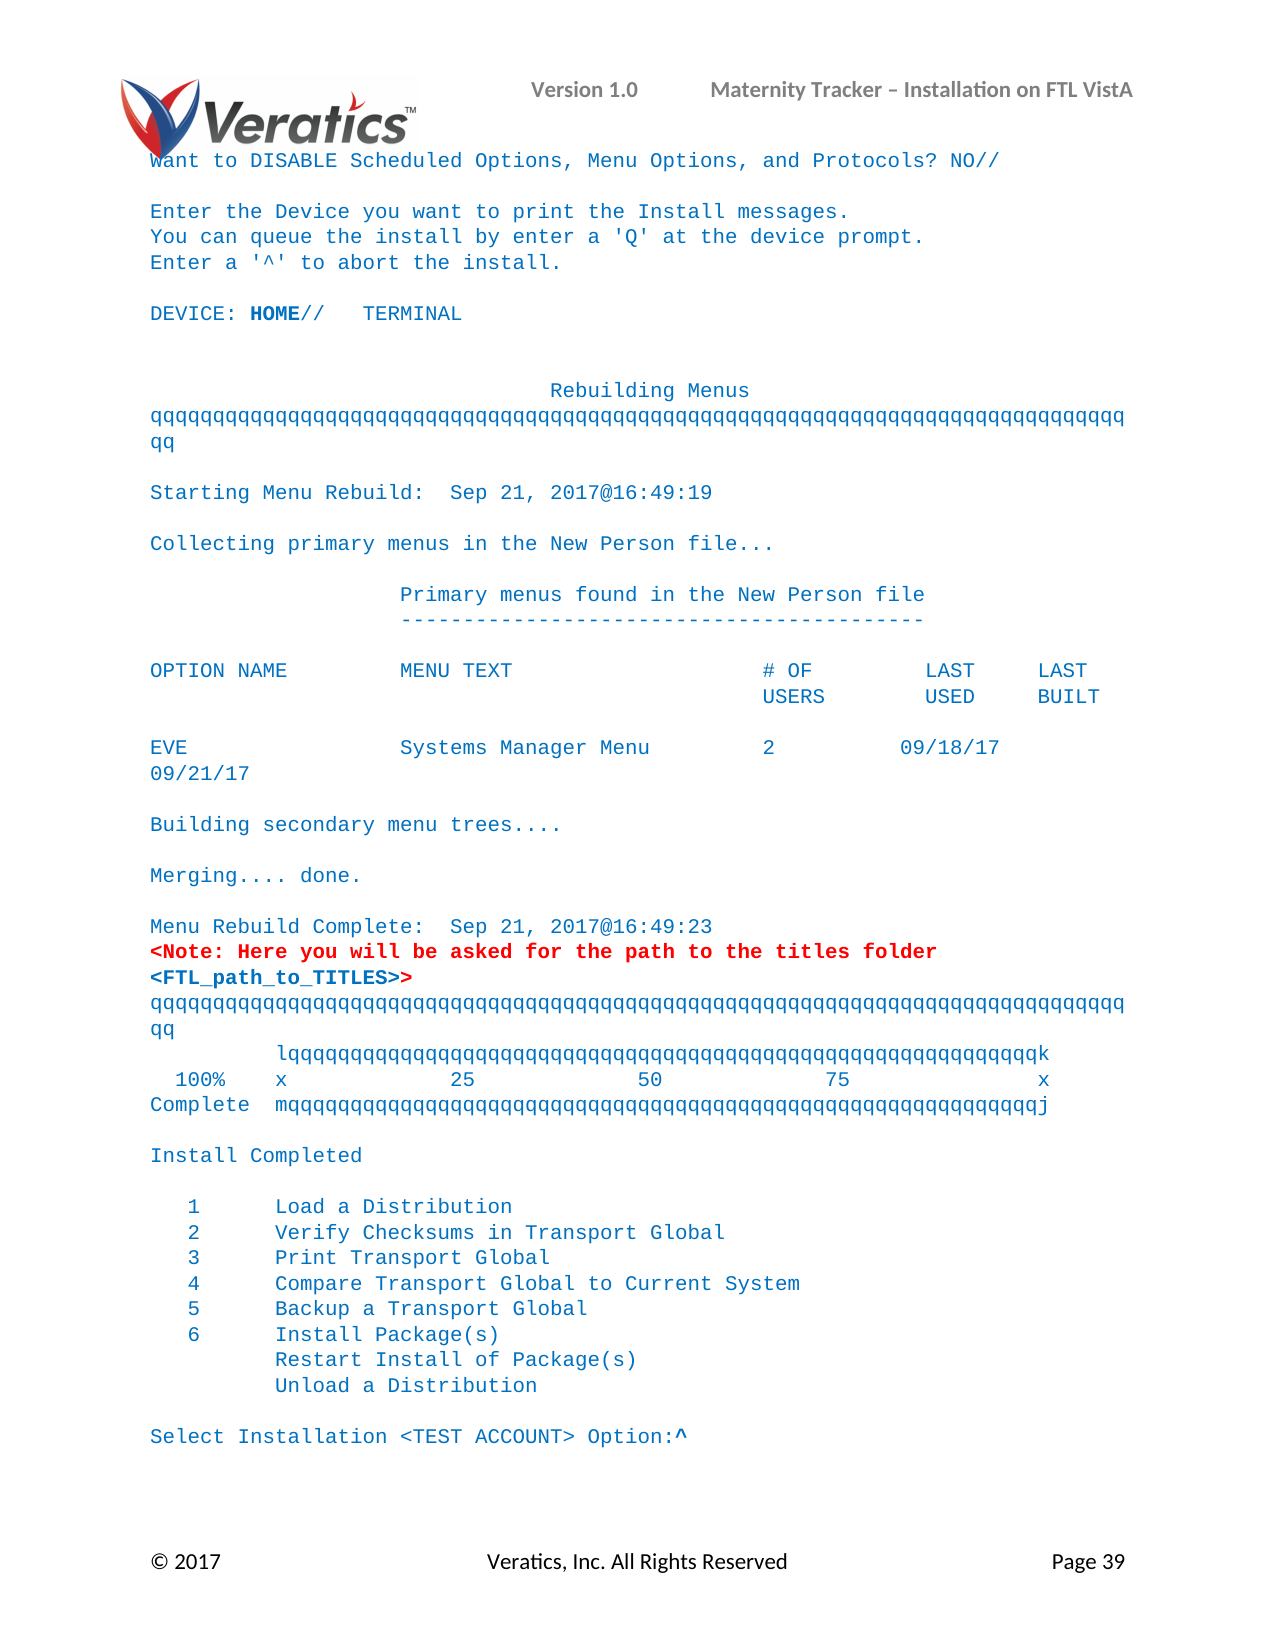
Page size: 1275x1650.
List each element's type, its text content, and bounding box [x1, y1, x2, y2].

text Complete mqqqqqqqqqqqqqqqqqqqqqqqqqqqqqqqqqqqqqqqqqqqqqqqqqqqqqqqqqqqqj [150, 1094, 1125, 1118]
text 6 Install Package(s) [150, 1324, 1125, 1348]
text Rebuilding Menus [150, 380, 1125, 403]
text lqqqqqqqqqqqqqqqqqqqqqqqqqqqqqqqqqqqqqqqqqqqqqqqqqqqqqqqqqqqqk [150, 1043, 1125, 1067]
text 2 Verify Checksums in Transport Global [150, 1222, 1125, 1246]
text OPTION NAME MENU TEXT # OF LAST LAST [150, 660, 1125, 684]
text 100% x 25 50 75 x [150, 1069, 1125, 1092]
text DEVICE: HOME// TERMINAL [150, 303, 1125, 327]
text Enter the Device you want to print the Install messages. [150, 201, 1125, 225]
text Primary menus found in the New Person file [150, 584, 1125, 607]
text You can queue the install by enter a 'Q' at the device prompt. [150, 227, 1125, 250]
text Select Installation <TEST ACCOUNT> Option:^ [150, 1426, 1125, 1450]
text qqqqqqqqqqqqqqqqqqqqqqqqqqqqqqqqqqqqqqqqqqqqqqqqqqqqqqqqqqqqqqqqqqqqqqqqqqqqqqqq [150, 992, 1125, 1041]
picture [118, 75, 419, 162]
text 5 Backup a Transport Global [150, 1298, 1125, 1322]
text qqqqqqqqqqqqqqqqqqqqqqqqqqqqqqqqqqqqqqqqqqqqqqqqqqqqqqqqqqqqqqqqqqqqqqqqqqqqqqqq [150, 405, 1125, 454]
text Restart Install of Package(s) [150, 1349, 1125, 1373]
text Menu Rebuild Complete: Sep 21, 2017@16:49:23 [150, 916, 1125, 939]
text Collecting primary menus in the New Person file... [150, 533, 1125, 556]
text ------------------------------------------ [150, 609, 1125, 633]
text Building secondary menu trees.... [150, 813, 1125, 837]
text Install Completed [150, 1145, 1125, 1169]
text <Note: Here you will be asked for the path to the titles folder <FTL_path_to_TITLES>> [150, 941, 1125, 990]
text USERS USED BUILT [150, 686, 1125, 709]
text Starting Menu Rebuild: Sep 21, 2017@16:49:19 [150, 482, 1125, 505]
text 3 Print Transport Global [150, 1247, 1125, 1271]
text Want to DISABLE Scheduled Options, Menu Options, and Protocols? NO// [150, 150, 1125, 174]
text Enter a '^' to abort the install. [150, 252, 1125, 276]
text 1 Load a Distribution [150, 1196, 1125, 1220]
text 4 Compare Transport Global to Current System [150, 1273, 1125, 1297]
text Merging.... done. [150, 864, 1125, 888]
text EVE Systems Manager Menu 2 09/18/17 09/21/17 [150, 737, 1125, 786]
text Unload a Distribution [150, 1375, 1125, 1399]
